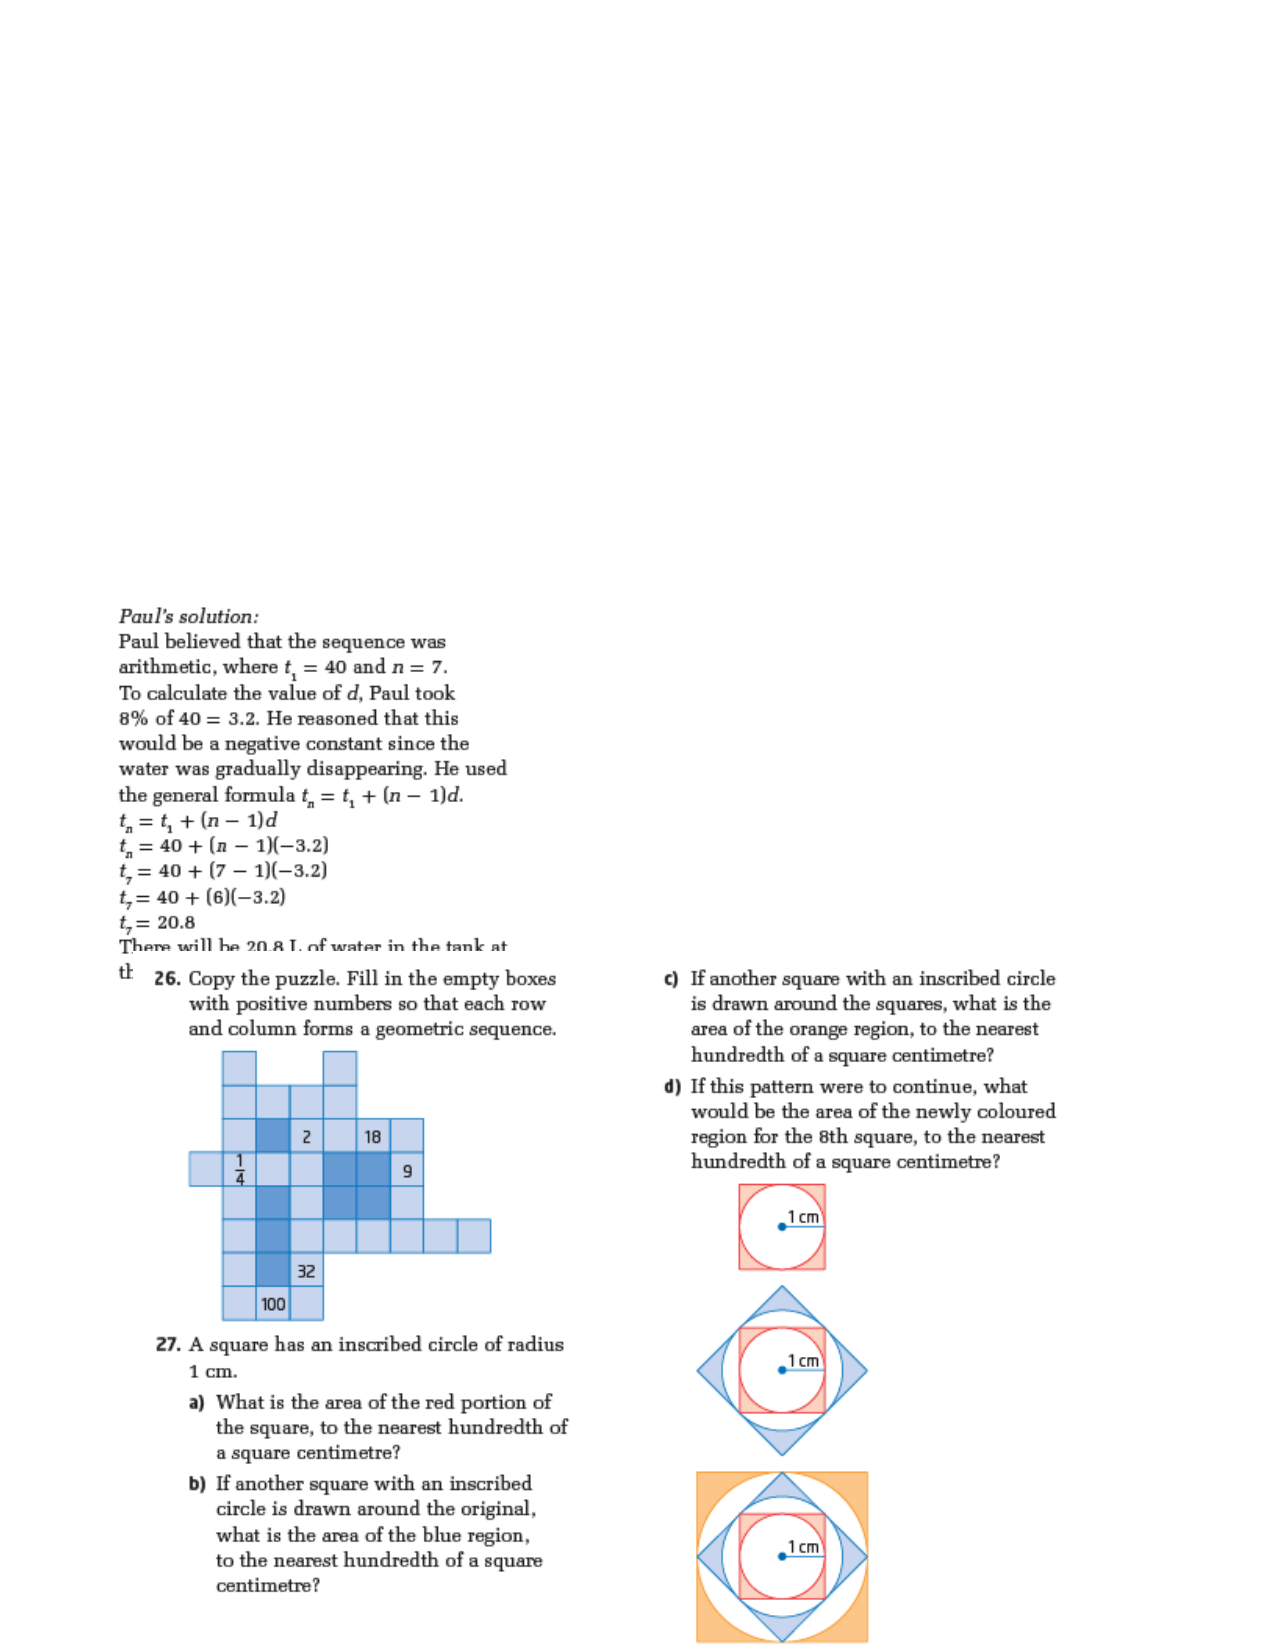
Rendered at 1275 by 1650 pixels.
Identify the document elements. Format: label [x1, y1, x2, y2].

picture [104, 604, 1083, 1649]
